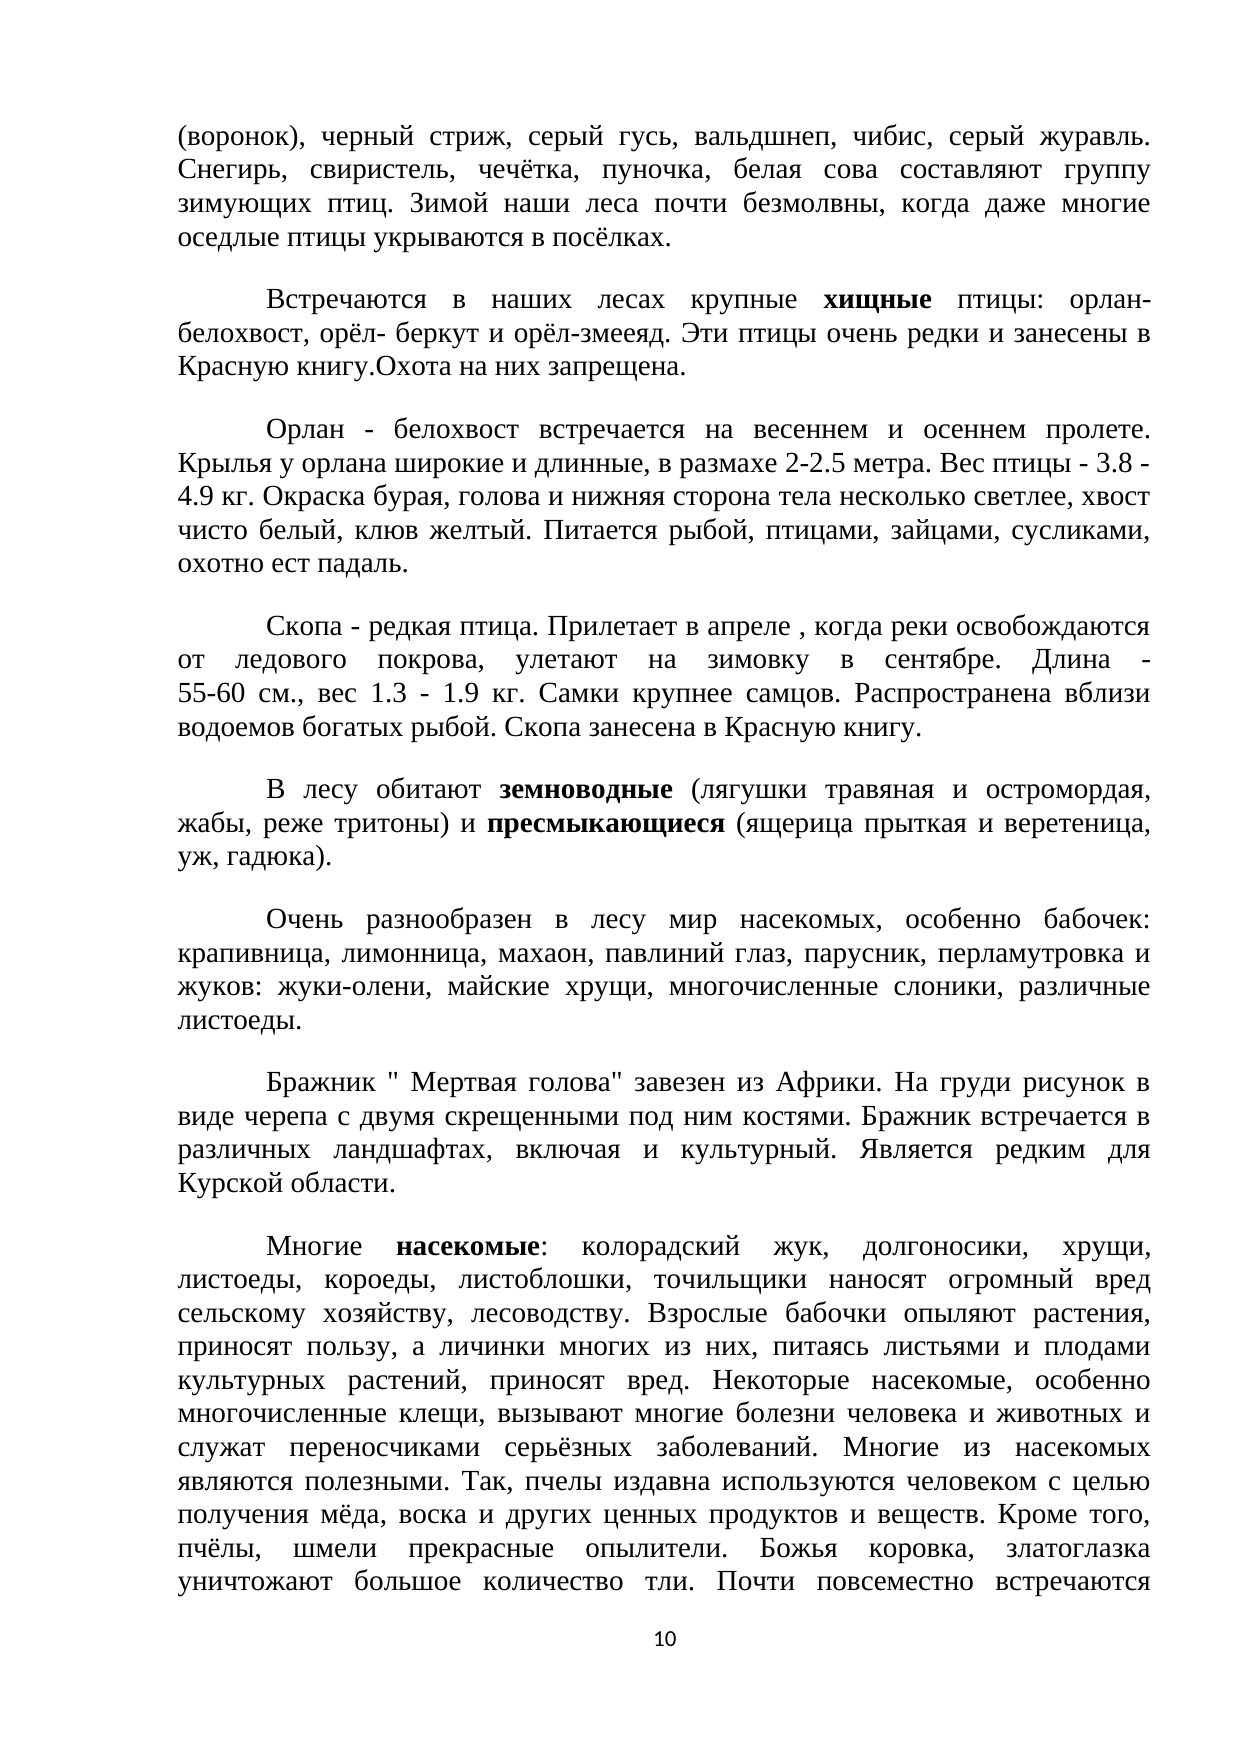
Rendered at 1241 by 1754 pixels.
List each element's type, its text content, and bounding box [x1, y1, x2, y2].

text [177, 118, 1152, 252]
text Очень разнообразен в лесу мир насекомых, особенно бабочек: крапивница, лимонница, махаон, павлиний глаз, парусник, перламутровка и жуков: жуки-олени, майские хрущи, многочисленные слоники, различные листоеды. [177, 901, 1152, 1035]
text Скопа - редкая птица. Прилетает в апреле , когда реки освобождаются от ледового покрова, улетают на зимовку в сентябре. Длина - 55-60 см., вес 1.3 - 1.9 кг. Самки крупнее самцов. Распространена вблизи водоемов богатых рыбой. Скопа занесена в Красную книгу. [177, 608, 1152, 742]
text В лесу обитают земноводные (лягушки травяная и остромордая, жабы, реже тритоны) и пресмыкающиеся (ящерица прыткая и веретеница, уж, гадюка). [177, 771, 1152, 872]
text Бражник " Мертвая голова" завезен из Африки. На груди рисунок в виде черепа с двумя скрещенными под ним костями. Бражник встречается в различных ландшафтах, включая и культурный. Является редким для Курской области. [177, 1064, 1152, 1199]
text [177, 1228, 1152, 1597]
text Встречаются в наших лесах крупные хищные птицы: орлан-белохвост, орёл- беркут и орёл-змееяд. Эти птицы очень редки и занесены в Красную книгу.Охота на них запрещена. [177, 281, 1152, 382]
text Орлан - белохвост встречается на весеннем и осеннем пролете. Крылья у орлана широкие и длинные, в размахе 2-2.5 метра. Вес птицы - 3.8 - 4.9 кг. Окраска бурая, голова и нижняя сторона тела несколько светлее, хвост чисто белый, клюв желтый. Питается рыбой, птицами, зайцами, сусликами, охотно ест падаль. [177, 411, 1152, 579]
